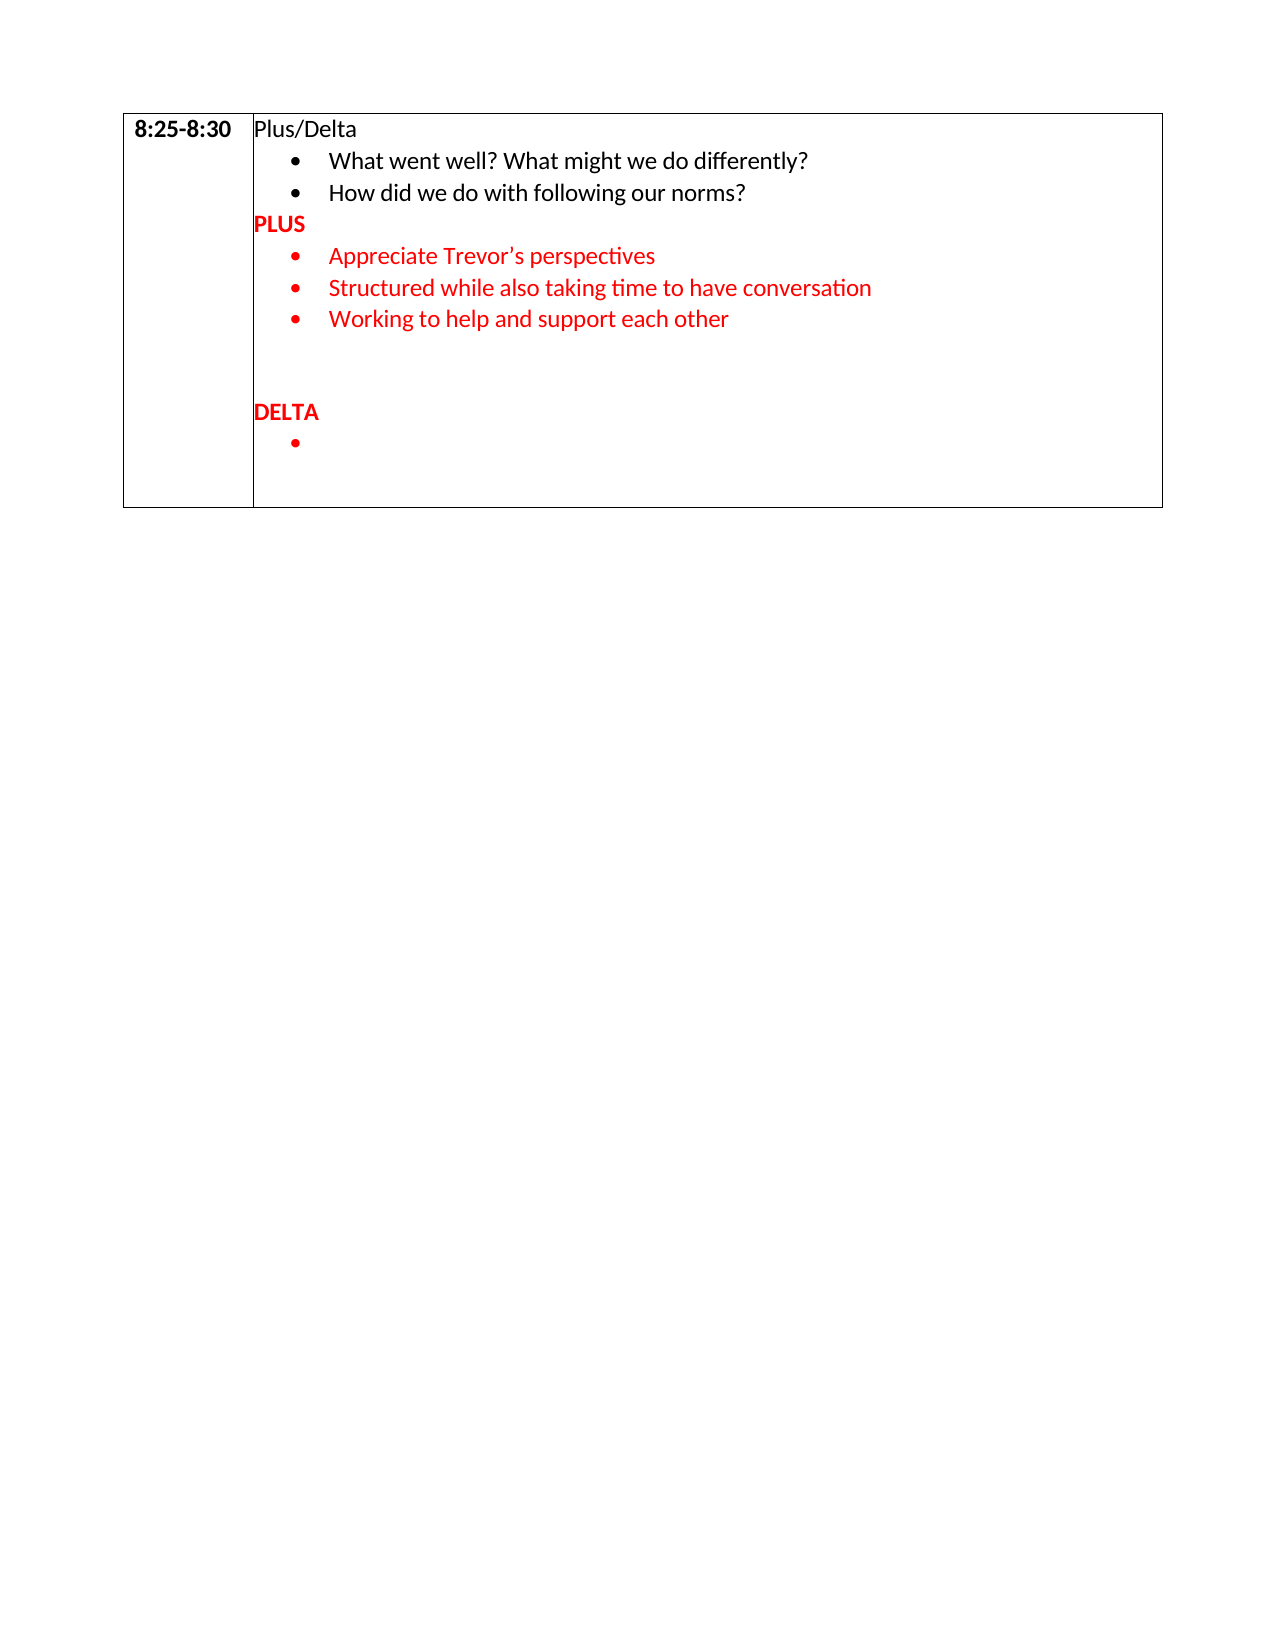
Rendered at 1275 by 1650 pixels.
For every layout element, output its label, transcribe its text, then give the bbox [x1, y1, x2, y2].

table_cell Plus/Delta What went well? What might we do differently? How did we do with following our norms? PLUS Appreciate Trevor’s perspectives Structured while also taking time to have conversation Working to help and support each other DELTA [254, 114, 1162, 507]
table_cell 8:25-8:30 [124, 114, 253, 507]
